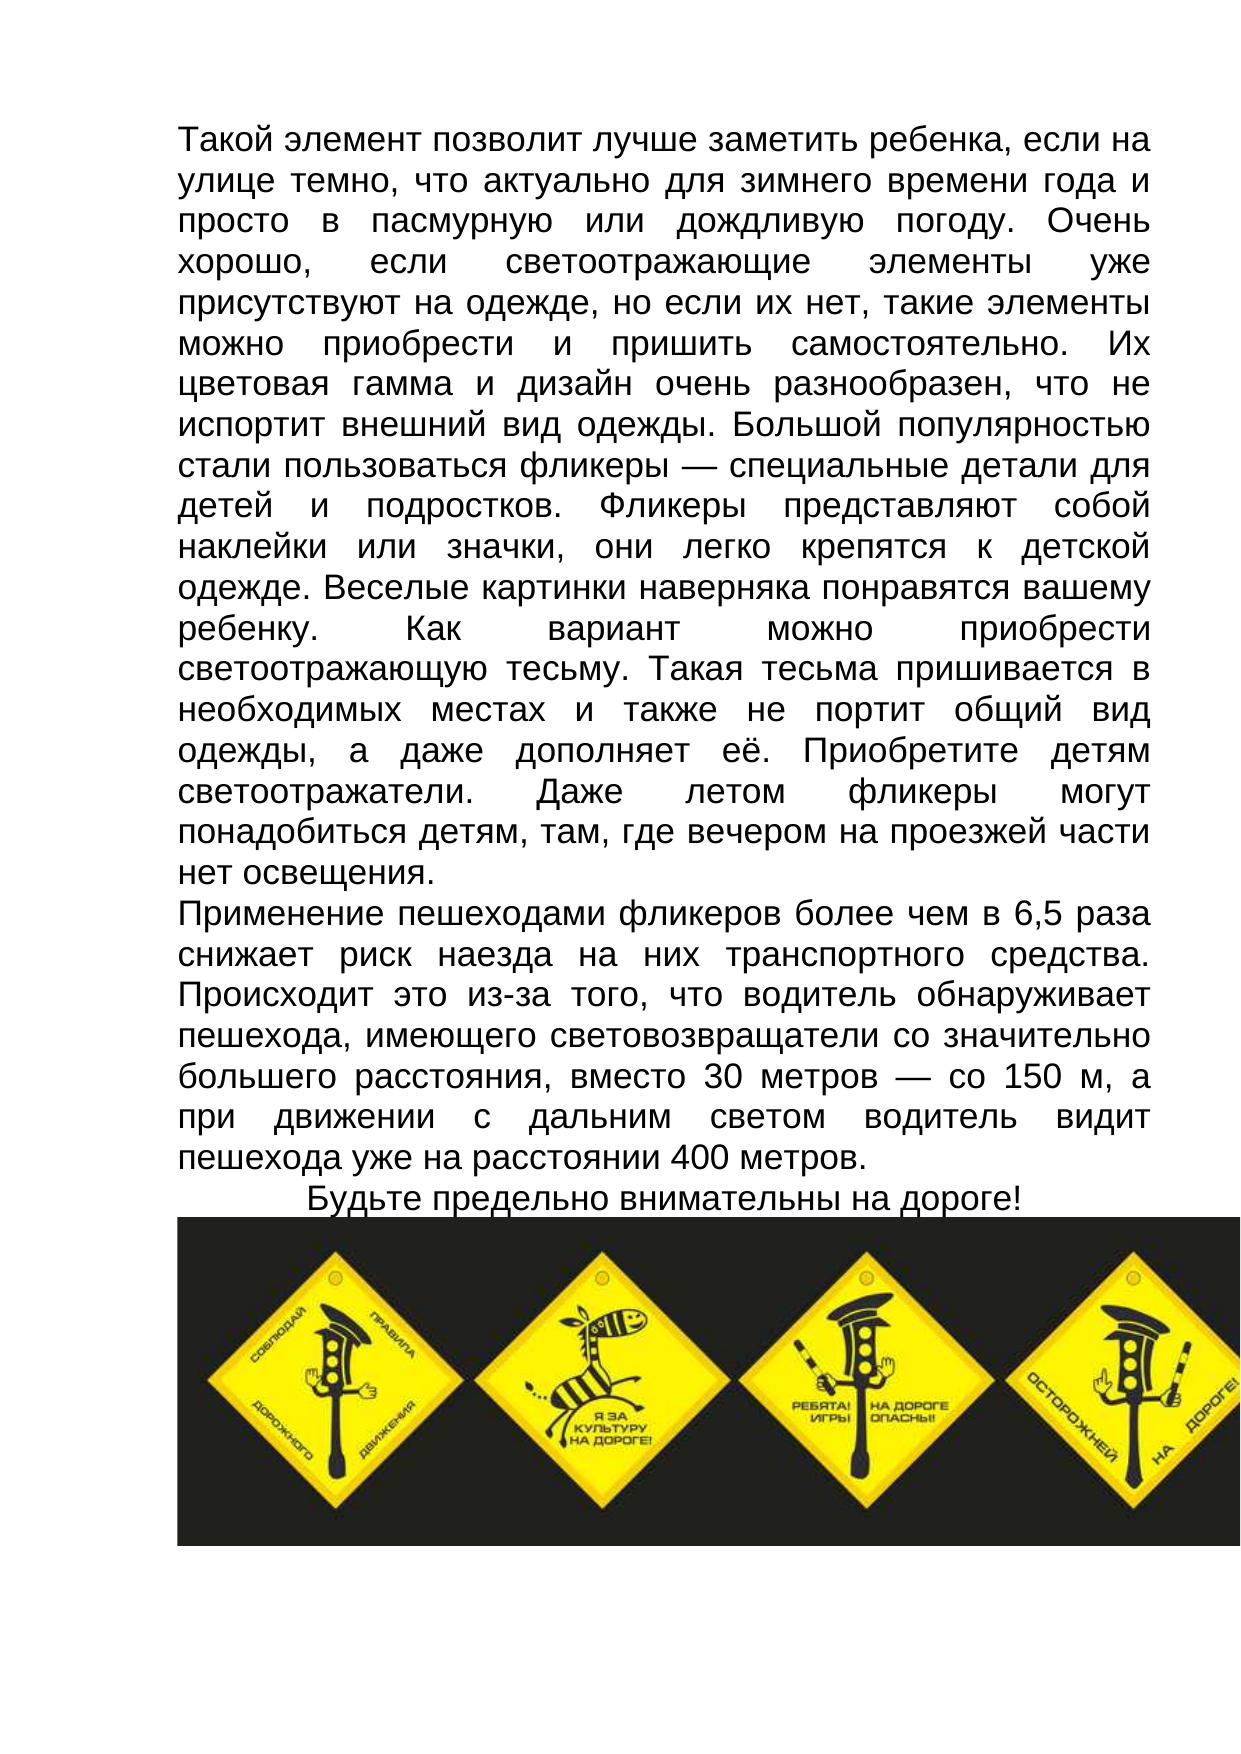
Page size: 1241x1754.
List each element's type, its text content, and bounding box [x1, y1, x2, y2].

text Будьте предельно внимательны на дороге! [177, 1177, 1152, 1217]
text Применение пешеходами фликеров более чем в 6,5 раза снижает риск наезда на них транспортного средства. Происходит это из-за того, что водитель обнаруживает пешехода, имеющего световозвращатели со значительно большего расстояния, вместо 30 метров — со 150 м, а при движении с дальним светом водитель видит пешехода уже на расстоянии 400 метров. [177, 892, 1152, 1177]
text Такой элемент позволит лучше заметить ребенка, если на улице темно, что актуально для зимнего времени года и просто в пасмурную или дождливую погоду. Очень хорошо, если светоотражающие элементы уже присутствуют на одежде, но если их нет, такие элементы можно приобрести и пришить самостоятельно. Их цветовая гамма и дизайн очень разнообразен, что не испортит внешний вид одежды. Большой популярностью стали пользоваться фликеры — специальные детали для детей и подростков. Фликеры представляют собой наклейки или значки, они легко крепятся к детской одежде. Веселые картинки наверняка понравятся вашему ребенку. Как вариант можно приобрести светоотражающую тесьму. Такая тесьма пришивается в необходимых местах и также не портит общий вид одежды, а даже дополняет её. Приобретите детям светоотражатели. Даже летом фликеры могут понадобиться детям, там, где вечером на проезжей части нет освещения. [177, 118, 1152, 892]
picture [177, 1217, 1241, 1546]
